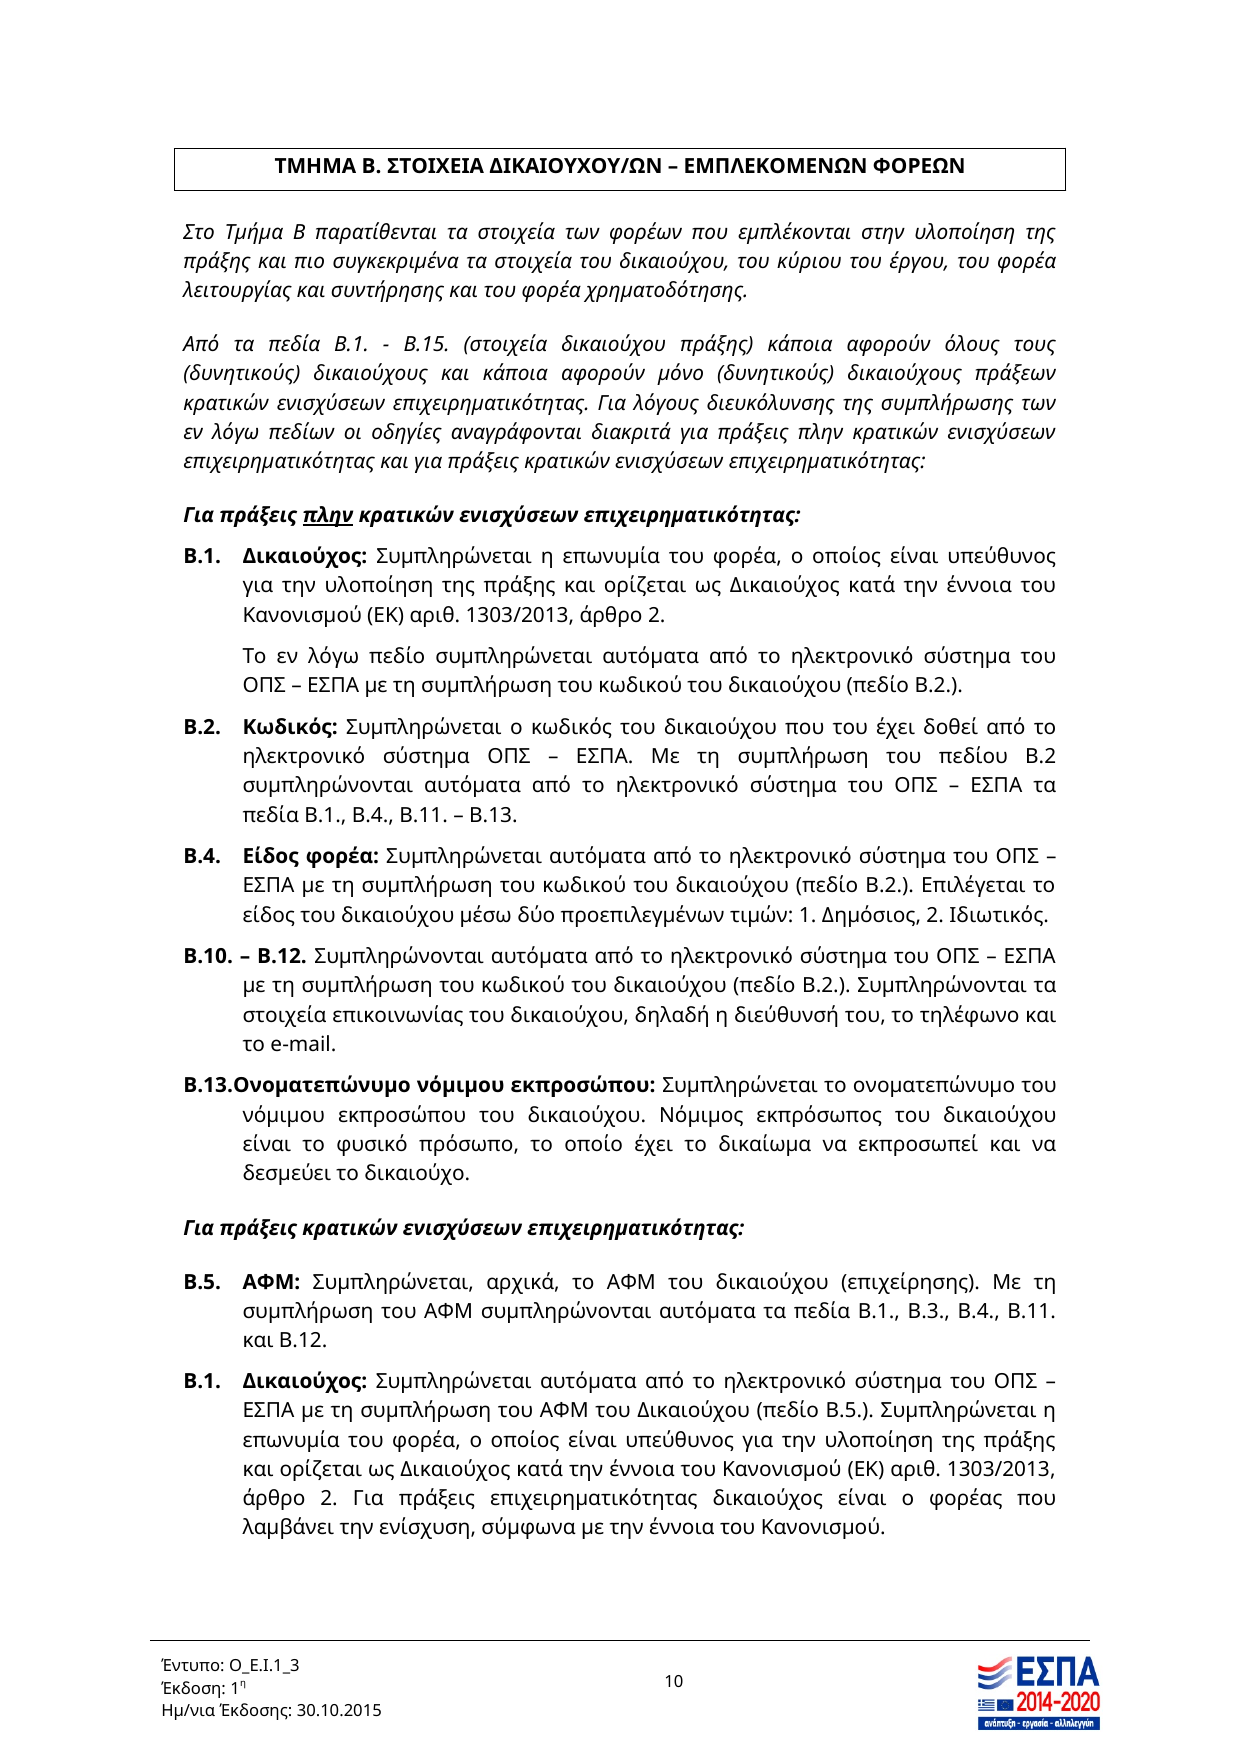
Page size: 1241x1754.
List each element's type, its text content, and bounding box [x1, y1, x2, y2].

picture [974, 1654, 1103, 1732]
list Είδος φορέα: Συμπληρώνεται αυτόματα από το ηλεκτρονικό σύστημα του ΟΠΣ – ΕΣΠΑ με τη συμπλήρωση του κωδικού του δικαιούχου (πεδίο Β.2.). Επιλέγεται το είδος του δικαιούχου μέσω δύο προεπιλεγμένων τιμών: 1. Δημόσιος, 2. Ιδιωτικός. [183, 841, 1057, 928]
list Ονοματεπώνυμο νόμιμου εκπροσώπου: Συμπληρώνεται το ονοματεπώνυμο του νόμιμου εκπροσώπου του δικαιούχου. Νόμιμος εκπρόσωπος του δικαιούχου είναι το φυσικό πρόσωπο, το οποίο έχει το δικαίωμα να εκπροσωπεί και να δεσμεύει το δικαιούχο. [183, 1070, 1057, 1187]
text ΤΜΗΜΑ Β. ΣΤΟΙΧΕΙΑ ΔΙΚΑΙΟΥΧΟΥ/ΩΝ – ΕΜΠΛΕΚΟΜΕΝΩΝ ΦΟΡΕΩΝ [175, 149, 1065, 190]
text Στο Τμήμα Β παρατίθενται τα στοιχεία των φορέων που εμπλέκονται στην υλοποίηση της πράξης και πιο συγκεκριμένα τα στοιχεία του δικαιούχου, του κύριου του έργου, του φορέα λειτουργίας και συντήρησης και του φορέα χρηματοδότησης. [183, 216, 1057, 303]
list Δικαιούχος: Συμπληρώνεται η επωνυμία του φορέα, ο οποίος είναι υπεύθυνος για την υλοποίηση της πράξης και ορίζεται ως Δικαιούχος κατά την έννοια του Κανονισμού (ΕΚ) αριθ. 1303/2013, άρθρο 2. [183, 541, 1057, 628]
text Από τα πεδία Β.1. - Β.15. (στοιχεία δικαιούχου πράξης) κάποια αφορούν όλους τους (δυνητικούς) δικαιούχους και κάποια αφορούν μόνο (δυνητικούς) δικαιούχους πράξεων κρατικών ενισχύσεων επιχειρηματικότητας. Για λόγους διευκόλυνσης της συμπλήρωσης των εν λόγω πεδίων οι οδηγίες αναγράφονται διακριτά για πράξεις πλην κρατικών ενισχύσεων επιχειρηματικότητας και για πράξεις κρατικών ενισχύσεων επιχειρηματικότητας: [183, 328, 1057, 474]
text Για πράξεις πλην κρατικών ενισχύσεων επιχειρηματικότητας: [183, 499, 1057, 528]
text Το εν λόγω πεδίο συμπληρώνεται αυτόματα από το ηλεκτρονικό σύστημα του ΟΠΣ – ΕΣΠΑ με τη συμπλήρωση του κωδικού του δικαιούχου (πεδίο Β.2.). [242, 641, 1057, 699]
list Κωδικός: Συμπληρώνεται ο κωδικός του δικαιούχου που του έχει δοθεί από το ηλεκτρονικό σύστημα ΟΠΣ – ΕΣΠΑ. Με τη συμπλήρωση του πεδίου Β.2 συμπληρώνονται αυτόματα από το ηλεκτρονικό σύστημα του ΟΠΣ – ΕΣΠΑ τα πεδία Β.1., Β.4., Β.11. – Β.13. [183, 712, 1057, 828]
text Για πράξεις κρατικών ενισχύσεων επιχειρηματικότητας: [183, 1212, 1057, 1241]
list Δικαιούχος: Συμπληρώνεται αυτόματα από το ηλεκτρονικό σύστημα του ΟΠΣ – ΕΣΠΑ με τη συμπλήρωση του ΑΦΜ του Δικαιούχου (πεδίο Β.5.). Συμπληρώνεται η επωνυμία του φορέα, ο οποίος είναι υπεύθυνος για την υλοποίηση της πράξης και ορίζεται ως Δικαιούχος κατά την έννοια του Κανονισμού (ΕΚ) αριθ. 1303/2013, άρθρο 2. Για πράξεις επιχειρηματικότητας δικαιούχος είναι ο φορέας που λαμβάνει την ενίσχυση, σύμφωνα με την έννοια του Κανονισμού. [183, 1366, 1057, 1541]
text Β.5. ΑΦΜ: Συμπληρώνεται, αρχικά, το ΑΦΜ του δικαιούχου (επιχείρησης). Με τη συμπλήρωση του ΑΦΜ συμπληρώνονται αυτόματα τα πεδία Β.1., Β.3., Β.4., Β.11. και Β.12. [183, 1266, 1057, 1353]
text Β.10. – Β.12. Συμπληρώνονται αυτόματα από το ηλεκτρονικό σύστημα του ΟΠΣ – ΕΣΠΑ με τη συμπλήρωση του κωδικού του δικαιούχου (πεδίο Β.2.). Συμπληρώνονται τα στοιχεία επικοινωνίας του δικαιούχου, δηλαδή η διεύθυνσή του, το τηλέφωνο και το e-mail. [183, 941, 1057, 1057]
